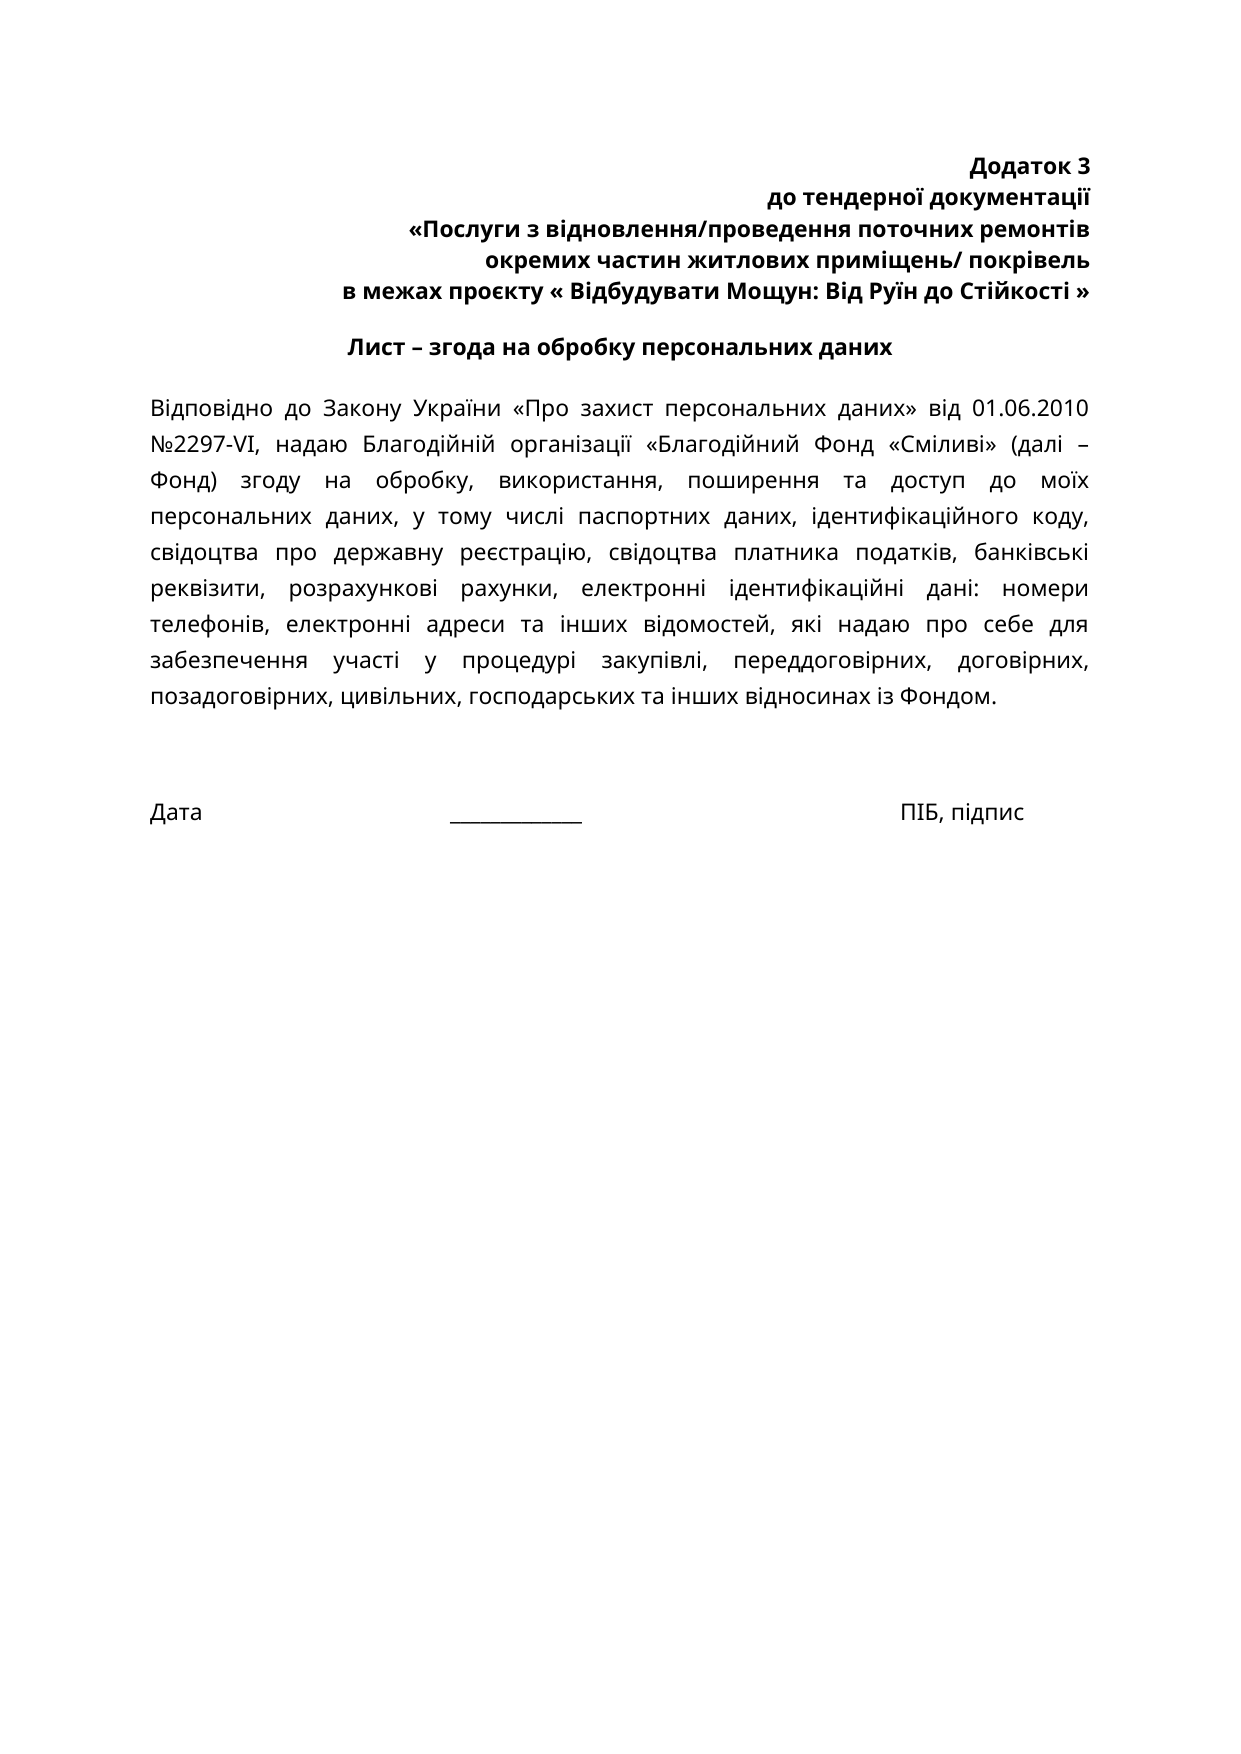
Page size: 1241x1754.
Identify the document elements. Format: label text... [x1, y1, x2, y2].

text Додаток 3 [150, 150, 1090, 181]
text Дата _____________ ПІБ, підпис [150, 796, 1090, 863]
text до тендерної документації [150, 181, 1090, 212]
text окремих частин житлових приміщень/ покрівель [150, 244, 1090, 275]
text Лист – згода на обробку персональних даних [150, 331, 1090, 362]
text «Послуги з відновлення/проведення поточних ремонтів [150, 212, 1090, 244]
text Відповідно до Закону України «Про захист персональних даних» від 01.06.2010 №2297-VI, надаю Благодійній організації «Благодійний Фонд «Сміливі» (далі – Фонд) згоду на обробку, використання, поширення та доступ до моїх персональних даних, у тому числі паспортних даних, ідентифікаційного коду, свідоцтва про державну реєстрацію, свідоцтва платника податків, банківські реквізити, розрахункові рахунки, електронні ідентифікаційні дані: номери телефонів, електронні адреси та інших відомостей, які надаю про себе для забезпечення участі у процедурі закупівлі, переддоговірних, договірних, позадоговірних, цивільних, господарських та інших відносинах із Фондом. [150, 392, 1090, 711]
text в межах проєкту « Відбудувати Мощун: Від Руїн до Стійкості » [150, 275, 1090, 306]
